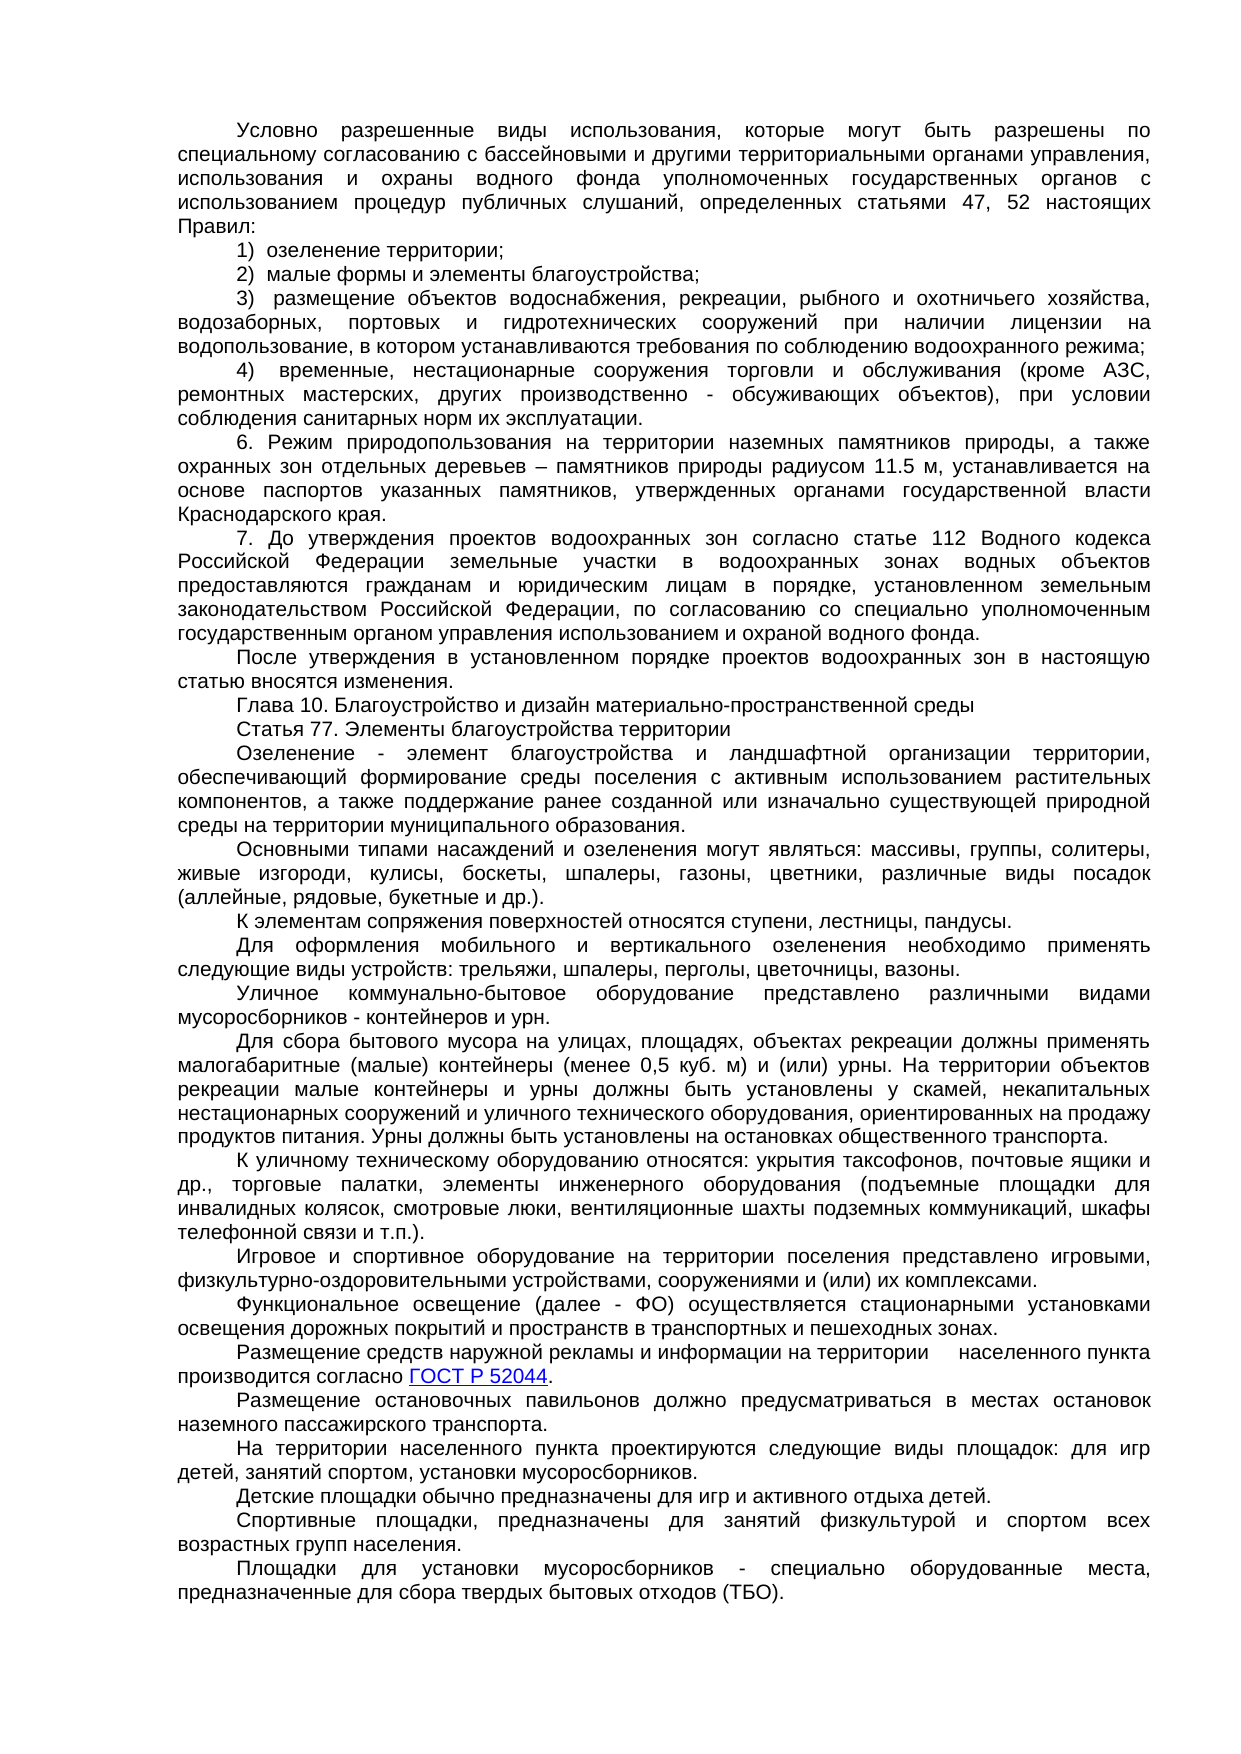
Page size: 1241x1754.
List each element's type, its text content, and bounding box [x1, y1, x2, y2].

text 7. До утверждения проектов водоохранных зон согласно статье 112 Водного кодекса Российской Федерации земельные участки в водоохранных зонах водных объектов предоставляются гражданам и юридическим лицам в порядке, установленном земельным законодательством Российской Федерации, по согласованию со специально уполномоченным государственным органом управления использованием и охраной водного фонда. [177, 525, 1152, 645]
text 6. Режим природопользования на территории наземных памятников природы, а также охранных зон отдельных деревьев – памятников природы радиусом , устанавливается на основе паспортов указанных памятников, утвержденных органами государственной власти Краснодарского края. [177, 429, 1152, 525]
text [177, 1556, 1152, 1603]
text Функциональное освещение (далее - ФО) осуществляется стационарными установками освещения дорожных покрытий и пространств в транспортных и пешеходных зонах. [177, 1292, 1152, 1340]
text Для сбора бытового мусора на улицах, площадях, объектах рекреации должны применять малогабаритные (малые) контейнеры (менее ) и (или) урны. На территории объектов рекреации малые контейнеры и урны должны быть установлены у скамей, некапитальных нестационарных сооружений и уличного технического оборудования, ориентированных на продажу продуктов питания. Урны должны быть установлены на остановках общественного транспорта. [177, 1028, 1152, 1148]
text 1) озеленение территории; [177, 238, 1152, 262]
text Озеленение - элемент благоустройства и ландшафтной организации территории, обеспечивающий формирование среды поселения с активным использованием растительных компонентов, а также поддержание ранее созданной или изначально существующей природной среды на территории муниципального образования. [177, 741, 1152, 837]
text Уличное коммунально-бытовое оборудование представлено различными видами мусоросборников - контейнеров и урн. [177, 981, 1152, 1028]
text На территории населенного пункта проектируются следующие виды площадок: для игр детей, занятий спортом, установки мусоросборников. [177, 1436, 1152, 1484]
text Детские площадки обычно предназначены для игр и активного отдыха детей. [177, 1484, 1152, 1508]
text 2) малые формы и элементы благоустройства; [177, 262, 1152, 286]
text Глава 10. Благоустройство и дизайн материально-пространственной среды [177, 693, 1152, 717]
text Размещение остановочных павильонов должно предусматриваться в местах остановок наземного пассажирского транспорта. [177, 1388, 1152, 1436]
text 4) временные, нестационарные сооружения торговли и обслуживания (кроме АЗС, ремонтных мастерских, других производственно - обсуживающих объектов), при условии соблюдения санитарных норм их эксплуатации. [177, 358, 1152, 429]
text Основными типами насаждений и озеленения могут являться: массивы, группы, солитеры, живые изгороди, кулисы, боскеты, шпалеры, газоны, цветники, различные виды посадок (аллейные, рядовые, букетные и др.). [177, 837, 1152, 909]
text 3) размещение объектов водоснабжения, рекреации, рыбного и охотничьего хозяйства, водозаборных, портовых и гидротехнических сооружений при наличии лицензии на водопользование, в котором устанавливаются требования по соблюдению водоохранного режима; [177, 286, 1152, 358]
text После утверждения в установленном порядке проектов водоохранных зон в настоящую статью вносятся изменения. [177, 645, 1152, 693]
text Размещение средств наружной рекламы и информации на территории населенного пункта производится согласно ГОСТ Р 52044. [177, 1340, 1152, 1388]
text Для оформления мобильного и вертикального озеленения необходимо применять следующие виды устройств: трельяжи, шпалеры, перголы, цветочницы, вазоны. [177, 933, 1152, 981]
text К элементам сопряжения поверхностей относятся ступени, лестницы, пандусы. [177, 909, 1152, 933]
text К уличному техническому оборудованию относятся: укрытия таксофонов, почтовые ящики и др., торговые палатки, элементы инженерного оборудования (подъемные площадки для инвалидных колясок, смотровые люки, вентиляционные шахты подземных коммуникаций, шкафы телефонной связи и т.п.). [177, 1148, 1152, 1244]
text Игровое и спортивное оборудование на территории поселения представлено игровыми, физкультурно-оздоровительными устройствами, сооружениями и (или) их комплексами. [177, 1244, 1152, 1292]
text Условно разрешенные виды использования, которые могут быть разрешены по специальному согласованию с бассейновыми и другими территориальными органами управления, использования и охраны водного фонда уполномоченных государственных органов с использованием процедур публичных слушаний, определенных статьями 47, 52 настоящих Правил: [177, 118, 1152, 238]
text Статья 77. Элементы благоустройства территории [177, 717, 1152, 741]
text Спортивные площадки, предназначены для занятий физкультурой и спортом всех возрастных групп населения. [177, 1508, 1152, 1556]
